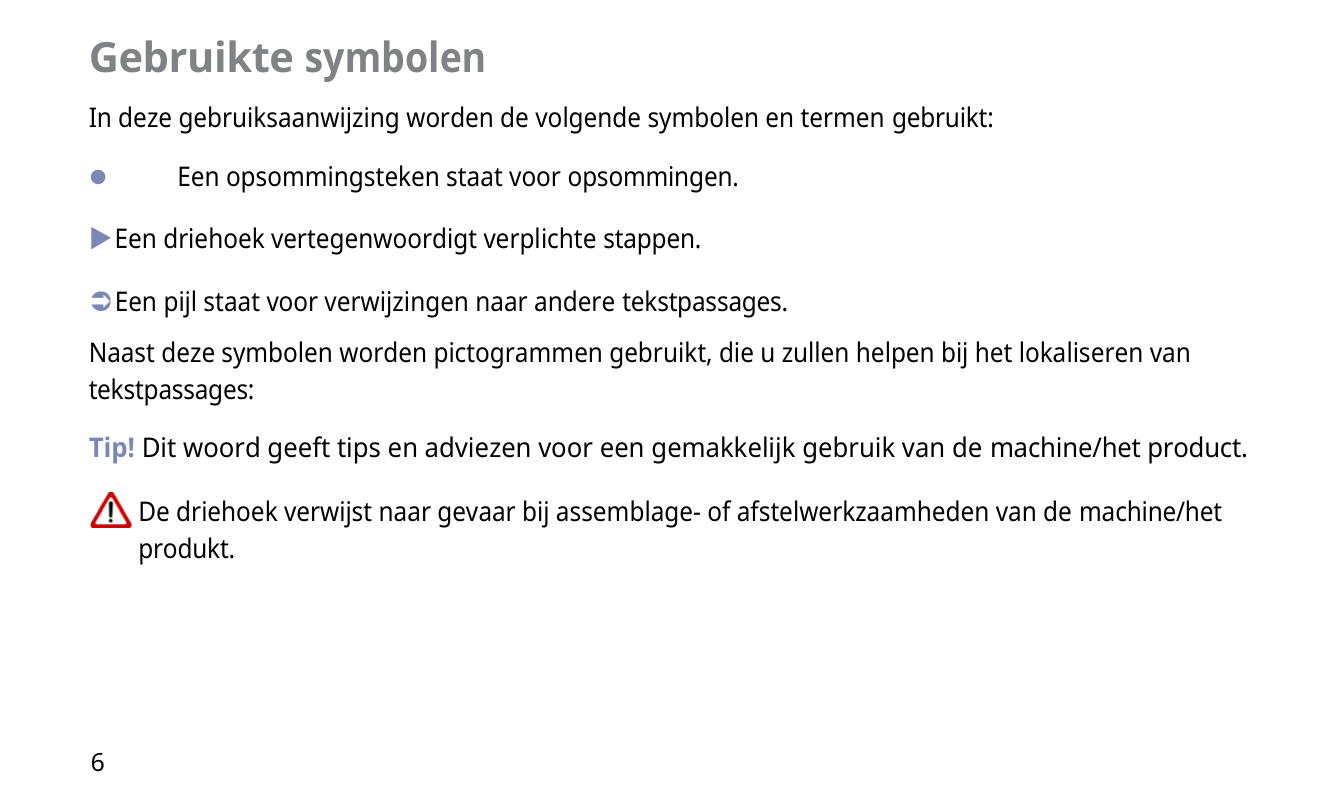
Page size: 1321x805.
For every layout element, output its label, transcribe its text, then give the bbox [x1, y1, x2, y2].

list Een driehoek vertegenwoordigt verplichte stappen. [88, 220, 1258, 257]
picture [90, 492, 132, 528]
list Een pijl staat voor verwijzingen naar andere tekstpassages. [88, 283, 1258, 320]
text In deze gebruiksaanwijzing worden de volgende symbolen en termen gebruikt: [88, 98, 1258, 135]
list Een opsommingsteken staat voor opsommingen. [88, 158, 1258, 195]
text Naast deze symbolen worden pictogrammen gebruikt, die u zullen helpen bij het lokaliseren van tekstpassages: [88, 334, 1258, 408]
text De driehoek verwijst naar gevaar bij assemblage- of afstelwerkzaamheden van de machine/het produkt. [138, 492, 1258, 566]
text Tip! Dit woord geeft tips en adviezen voor een gemakkelijk gebruik van de machine/het product. [88, 428, 1258, 465]
subtitle Gebruikte symbolen [88, 27, 1258, 84]
